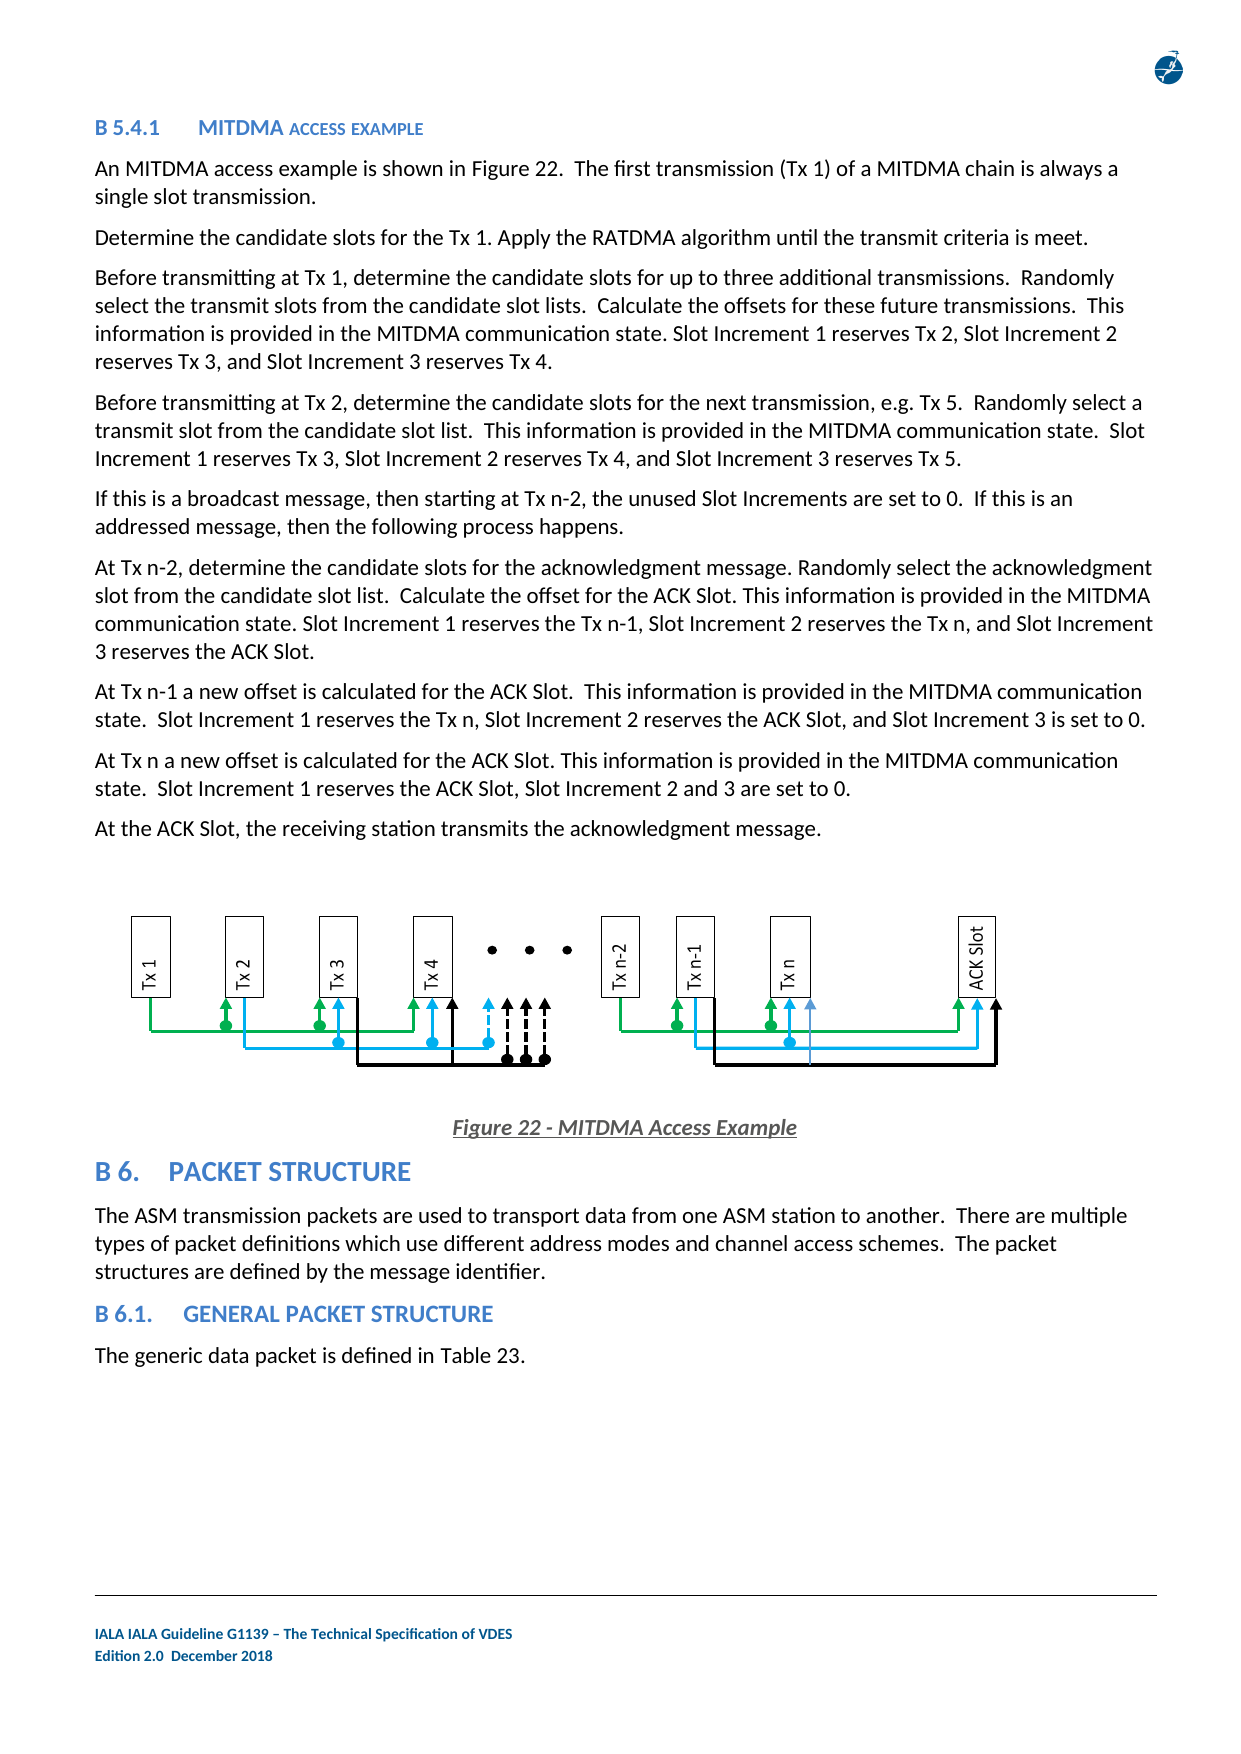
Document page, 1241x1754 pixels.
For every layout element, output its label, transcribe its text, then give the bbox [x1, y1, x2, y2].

text Determine the candidate slots for the Tx 1. Apply the RATDMA algorithm until the transmit criteria is meet. [94, 223, 1157, 251]
text At the ACK Slot, the receiving station transmits the acknowledgment message. [94, 814, 1157, 842]
text At Tx n-2, determine the candidate slots for the acknowledgment message. Randomly select the acknowledgment slot from the candidate slot list. Calculate the offset for the ACK Slot. This information is provided in the MITDMA communication state. Slot Increment 1 reserves the Tx n-1, Slot Increment 2 reserves the Tx n, and Slot Increment 3 reserves the ACK Slot. [94, 553, 1157, 665]
text Figure - MITDMA Access Example [94, 1113, 1157, 1141]
text An MITDMA access example is shown in . The first transmission (Tx 1) of a MITDMA chain is always a single slot transmission. [94, 154, 1157, 210]
text Before transmitting at Tx 2, determine the candidate slots for the next transmission, e.g. Tx 5. Randomly select a transmit slot from the candidate slot list. This information is provided in the MITDMA communication state. Slot Increment 1 reserves Tx 3, Slot Increment 2 reserves Tx 4, and Slot Increment 3 reserves Tx 5. [94, 388, 1157, 472]
text General packet structure [94, 1298, 1157, 1328]
text If this is a broadcast message, then starting at Tx n-2, the unused Slot Increments are set to 0. If this is an addressed message, then the following process happens. [94, 484, 1157, 540]
text At Tx n a new offset is calculated for the ACK Slot. This information is provided in the MITDMA communication state. Slot Increment 1 reserves the ACK Slot, Slot Increment 2 and 3 are set to 0. [94, 746, 1157, 802]
text Before transmitting at Tx 1, determine the candidate slots for up to three additional transmissions. Randomly select the transmit slots from the candidate slot lists. Calculate the offsets for these future transmissions. This information is provided in the MITDMA communication state. Slot Increment 1 reserves Tx 2, Slot Increment 2 reserves Tx 3, and Slot Increment 3 reserves Tx 4. [94, 263, 1157, 375]
text At Tx n-1 a new offset is calculated for the ACK Slot. This information is provided in the MITDMA communication state. Slot Increment 1 reserves the Tx n, Slot Increment 2 reserves the ACK Slot, and Slot Increment 3 is set to 0. [94, 677, 1157, 733]
text Packet structure [94, 1153, 1157, 1189]
text The generic data packet is defined in . [94, 1341, 1157, 1369]
list B 5.4.1 MITDMA access example [94, 113, 1157, 142]
text The ASM transmission packets are used to transport data from one ASM station to another. There are multiple types of packet definitions which use different address modes and channel access schemes. The packet structures are defined by the message identifier. [94, 1201, 1157, 1286]
picture [1123, 0, 1241, 119]
